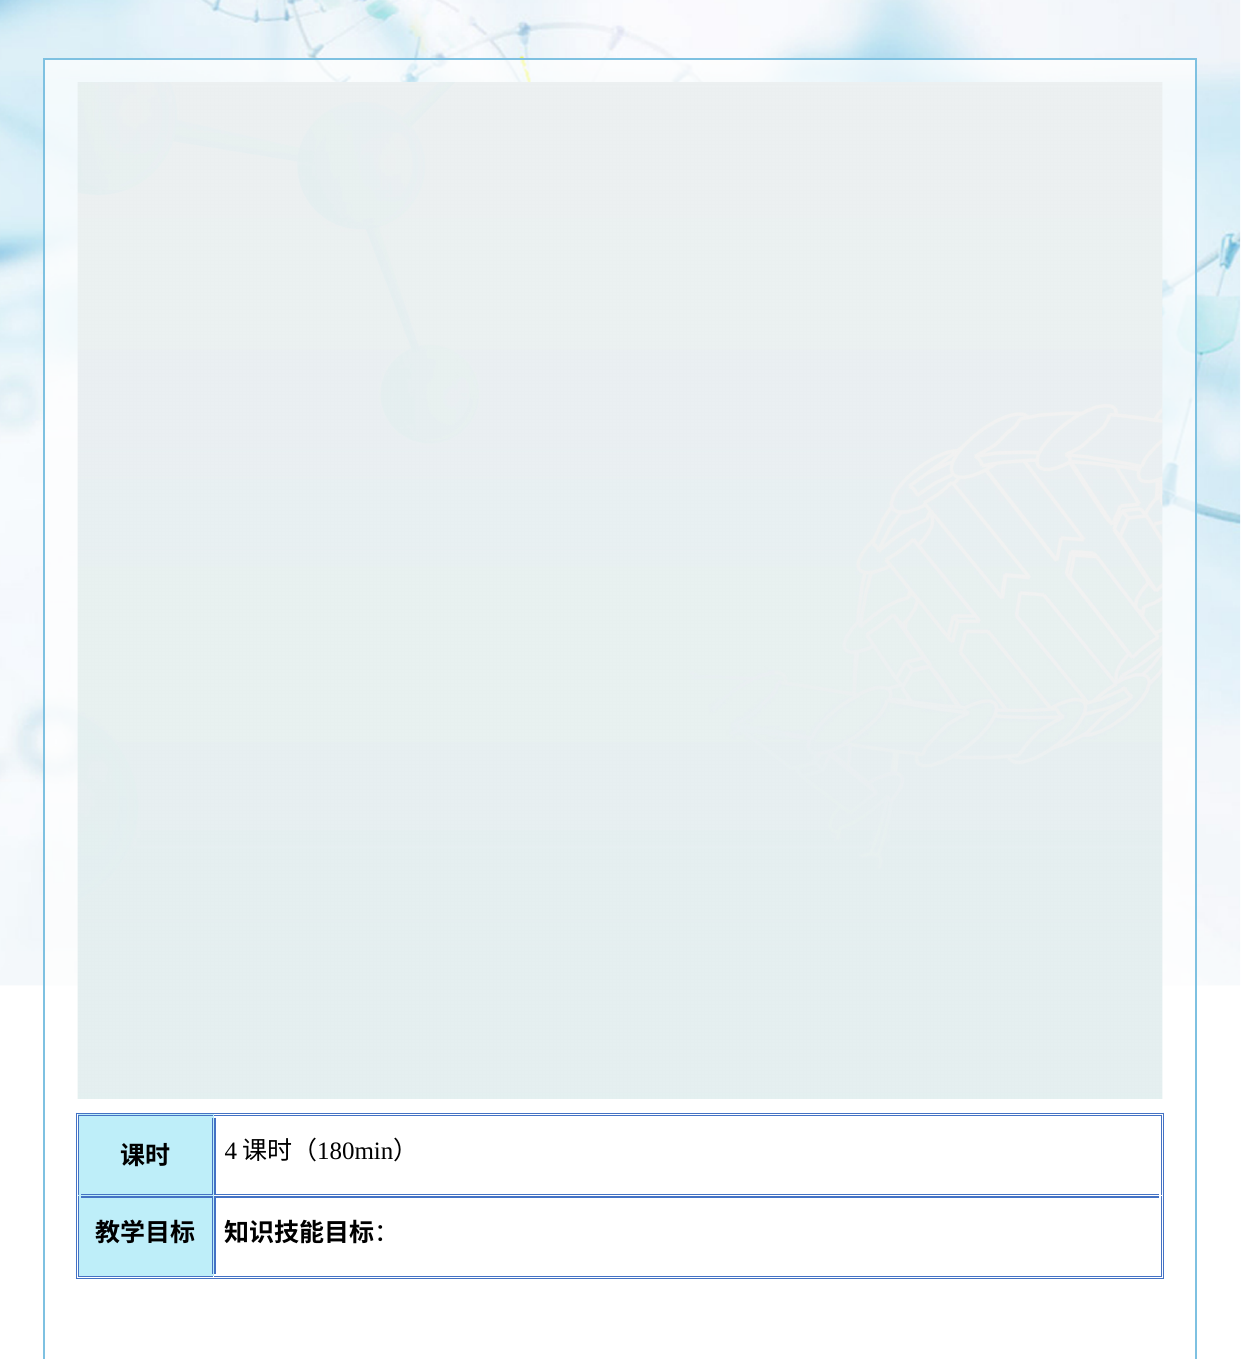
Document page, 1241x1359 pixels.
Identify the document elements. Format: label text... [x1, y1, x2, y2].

table_cell 知识技能目标： 1. 掌握化学平衡状态及标准平衡常数的概念，会书写标准平衡常数表达式。 2. 掌握化学平衡组成的计算。 3. 理解同时平衡，能运用多重平衡规则求出有关反应平衡常数。 4. 掌握平衡移动的原理，能判断浓度、温度、压力对化学平衡的影响。 5. 了解化学反应速率和化学平衡在实际工作中的应用。 思政育人目标： 培养学生科学思维与求真精神；模型认知与抽象思维能力；探索精神与哲学思考。 [214, 1194, 1163, 1276]
picture [0, 0, 1241, 1359]
table_cell 4课时（180min） [214, 1116, 1161, 1194]
table_cell 课时 [79, 1114, 214, 1194]
table_cell 教学目标 [78, 1194, 214, 1276]
picture [77, 82, 1163, 1099]
